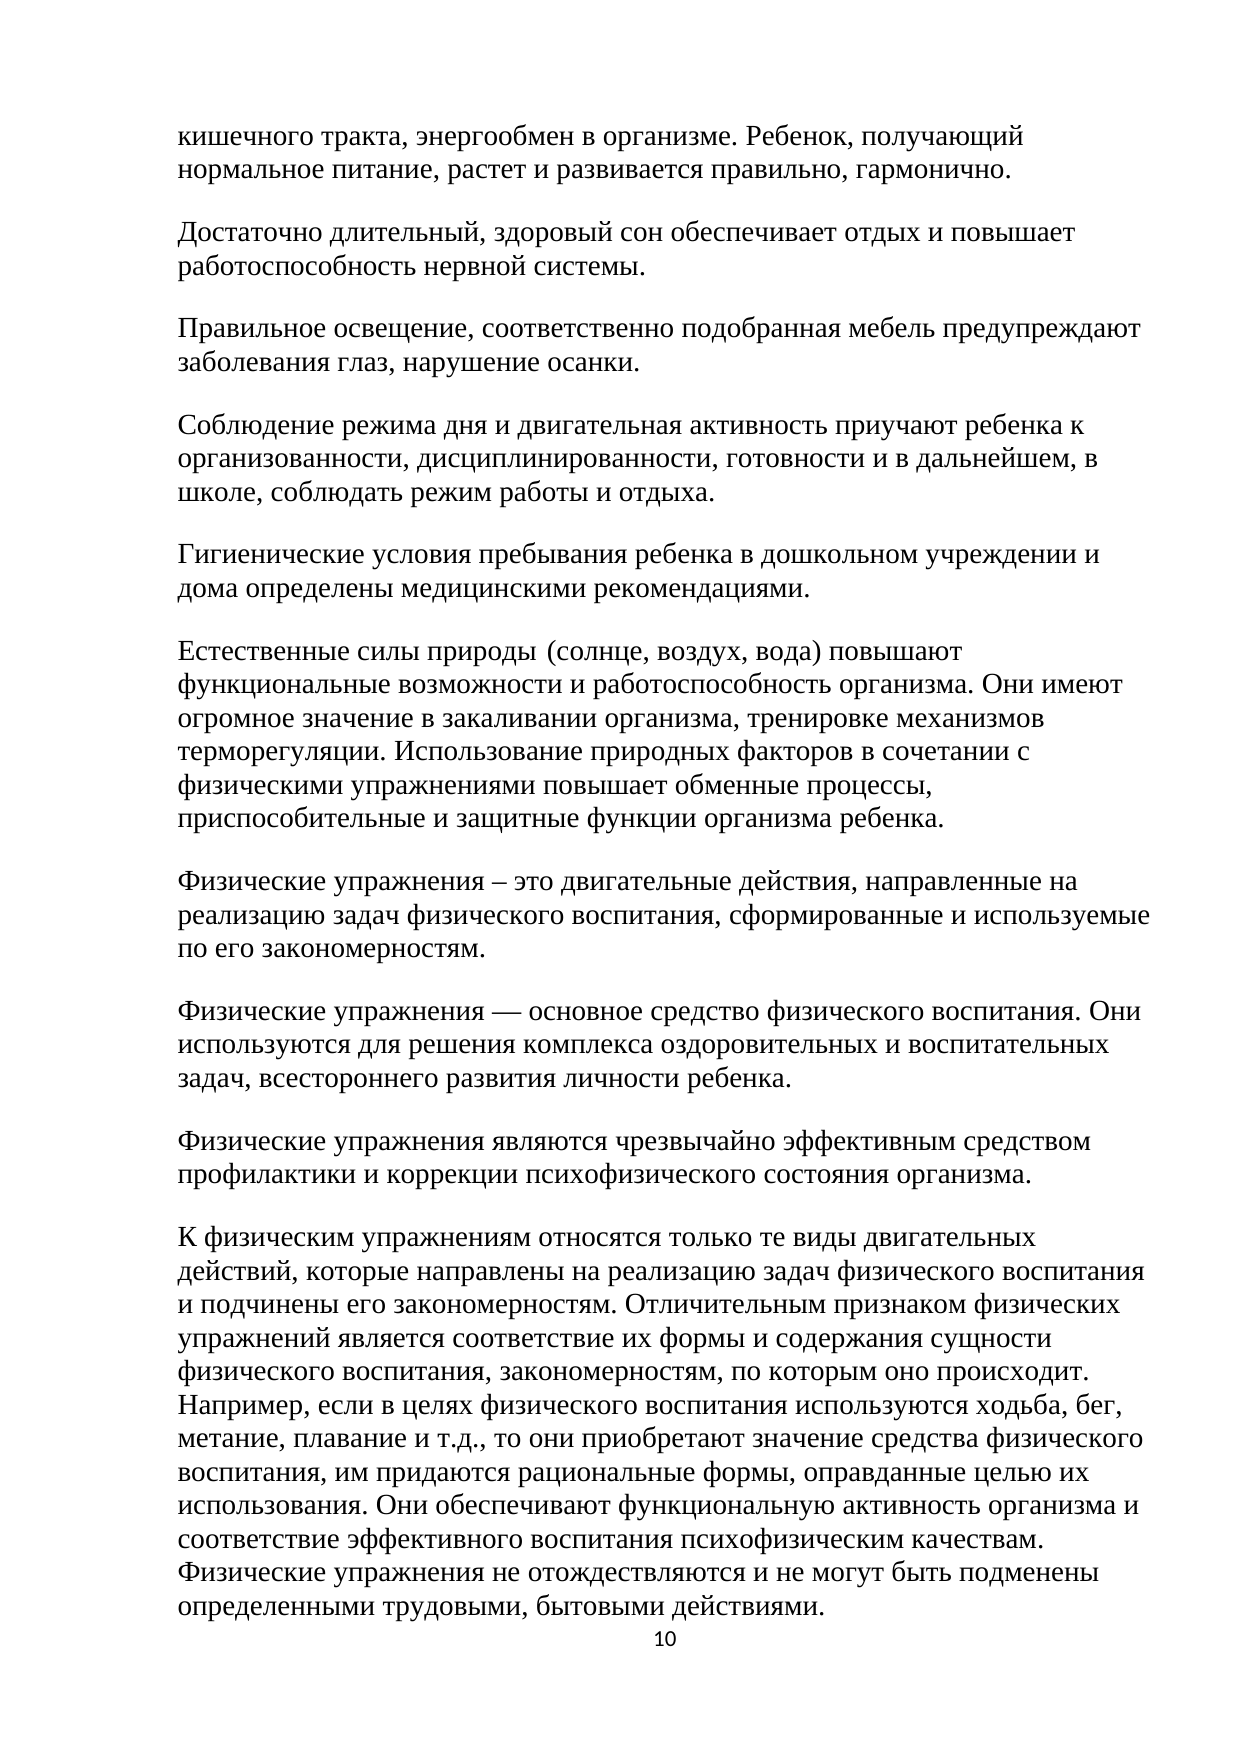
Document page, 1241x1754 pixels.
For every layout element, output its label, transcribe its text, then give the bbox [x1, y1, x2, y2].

text Правильное освещение, соответственно подобранная мебель предупреждают заболевания глаз, нарушение осанки. [177, 311, 1152, 378]
text Соблюдение режима дня и двигательная активность приучают ребенка к организованности, дисциплинированности, готовности и в дальнейшем, в школе, соблюдать режим работы и отдыха. [177, 407, 1152, 507]
text К физическим упражнениям относятся только те виды двигательных действий, которые направлены на реализацию задач физического воспитания и подчинены его закономерностям. Отличительным признаком физических упражнений является соответствие их формы и содержания сущности физического воспитания, закономерностям, по которым оно происходит. Например, если в целях физического воспитания используются ходьба, бег, метание, плавание и т.д., то они приобретают значение средства физического воспитания, им придаются рациональные формы, оправданные целью их использования. Они обеспечивают функциональную активность организма и соответствие эффективного воспитания психофизическим качествам. Физические упражнения не отождествляются и не могут быть подменены определенными трудовыми, бытовыми действиями. [177, 1219, 1152, 1622]
text Физические упражнения – это двигательные действия, направленные на реализацию задач физического воспитания, сформированные и используемые по его закономерностям. [177, 863, 1152, 964]
text Гигиенические условия пребывания ребенка в дошкольном учреждении и дома определены медицинскими рекомендациями. [177, 537, 1152, 604]
text Физические упражнения являются чрезвычайно эффективным средством профилактики и коррекции психофизического состояния организма. [177, 1123, 1152, 1190]
text Физические упражнения — основное средство физического воспитания. Они используются для решения комплекса оздоровительных и воспитательных задач, всестороннего развития личности ребенка. [177, 993, 1152, 1094]
text Естественные силы природы (солнце, воздух, вода) повышают функциональные возможности и работоспособность организма. Они имеют огромное значение в закаливании организма, тренировке механизмов терморегуляции. Использование природных факторов в сочетании с физическими упражнениями повышает обменные процессы, приспособительные и защитные функции организма ребенка. [177, 633, 1152, 834]
text Достаточно длительный, здоровый сон обеспечивает отдых и повышает работоспособность нервной системы. [177, 214, 1152, 281]
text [177, 118, 1152, 185]
